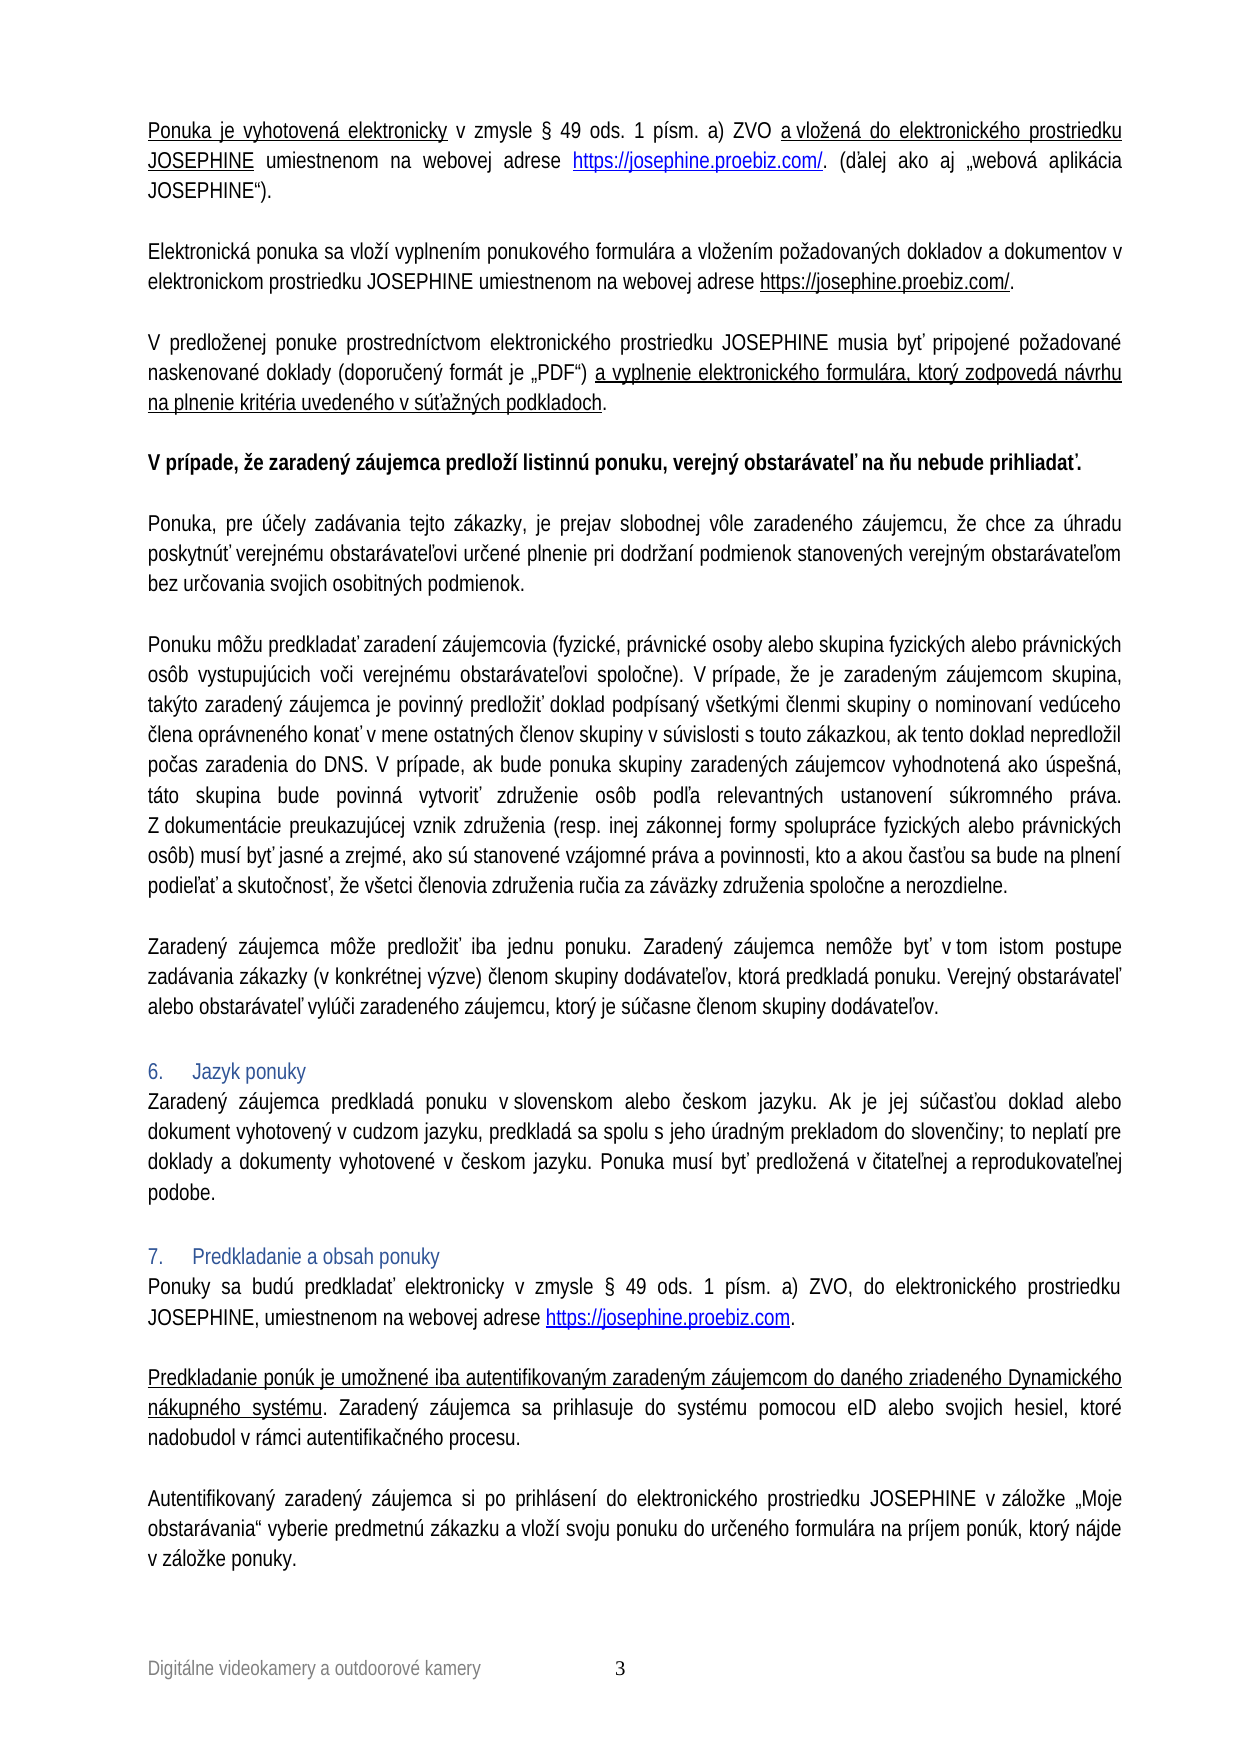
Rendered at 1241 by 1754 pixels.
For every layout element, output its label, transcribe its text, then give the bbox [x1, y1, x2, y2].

text Ponuka, pre účely zadávania tejto zákazky, je prejav slobodnej vôle zaradeného záujemcu, že chce za úhradu poskytnúť verejnému obstarávateľovi určené plnenie pri dodržaní podmienok stanovených verejným obstarávateľom bez určovania svojich osobitných podmienok. [148, 510, 1122, 597]
text Predkladanie ponúk je umožnené iba autentifikovaným zaradeným záujemcom do daného zriadeného Dynamického nákupného systému. Zaradený záujemca sa prihlasuje do systému pomocou eID alebo svojich hesiel, ktoré nadobudol v rámci autentifikačného procesu. [148, 1388, 1122, 1451]
subtitle Predkladanie a obsah ponuky [148, 1243, 1122, 1269]
text Zaradený záujemca predkladá ponuku v slovenskom alebo českom jazyku. Ak je jej súčasťou doklad alebo dokument vyhotovený v cudzom jazyku, predkladá sa spolu s jeho úradným prekladom do slovenčiny; to neplatí pre doklady a dokumenty vyhotovené v českom jazyku. Ponuka musí byť predložená v čitateľnej a reprodukovateľnej podobe. [148, 1088, 1122, 1205]
text Elektronická ponuka sa vloží vyplnením ponukového formulára a vložením požadovaných dokladov a dokumentov v elektronickom prostriedku JOSEPHINE umiestnenom na webovej adrese https://josephine.proebiz.com/. [148, 238, 1122, 294]
text Ponuka je vyhotovená elektronicky v zmysle § 49 ods. 1 písm. a) ZVO a vložená do elektronického prostriedku JOSEPHINE umiestnenom na webovej adrese https://josephine.proebiz.com/. (ďalej ako aj „webová aplikácia JOSEPHINE“). [148, 117, 1122, 204]
text Zaradený záujemca môže predložiť iba jednu ponuku. Zaradený záujemca nemôže byť v tom istom postupe zadávania zákazky (v konkrétnej výzve) členom skupiny dodávateľov, ktorá predkladá ponuku. Verejný obstarávateľ alebo obstarávateľ vylúči zaradeného záujemcu, ktorý je súčasne členom skupiny dodávateľov. [148, 933, 1122, 1019]
text V prípade, že zaradený záujemca predloží listinnú ponuku, verejný obstarávateľ na ňu nebude prihliadať. [148, 449, 1122, 476]
text Ponuku môžu predkladať zaradení záujemcovia (fyzické, právnické osoby alebo skupina fyzických alebo právnických osôb vystupujúcich voči verejnému obstarávateľovi spoločne). V prípade, že je zaradeným záujemcom skupina, takýto zaradený záujemca je povinný predložiť doklad podpísaný všetkými členmi skupiny o nominovaní vedúceho člena oprávneného konať v mene ostatných členov skupiny v súvislosti s touto zákazkou, ak tento doklad nepredložil počas zaradenia do DNS. V prípade, ak bude ponuka skupiny zaradených záujemcov vyhodnotená ako úspešná, táto skupina bude povinná vytvoriť združenie osôb podľa relevantných ustanovení súkromného práva. Z dokumentácie preukazujúcej vznik združenia (resp. inej zákonnej formy spolupráce fyzických alebo právnických osôb) musí byť jasné a zrejmé, ako sú stanovené vzájomné práva a povinnosti, kto a akou časťou sa bude na plnení podieľať a skutočnosť, že všetci členovia združenia ručia za záväzky združenia spoločne a nerozdielne. [148, 631, 1122, 899]
text Ponuky sa budú predkladať elektronicky v zmysle § 49 ods. 1 písm. a) ZVO, do elektronického prostriedku JOSEPHINE, umiestnenom na webovej adrese https://josephine.proebiz.com. [148, 1273, 1122, 1330]
text V predloženej ponuke prostredníctvom elektronického prostriedku JOSEPHINE musia byť pripojené požadované naskenované doklady (doporučený formát je „PDF“) a vyplnenie elektronického formulára, ktorý zodpovedá návrhu na plnenie kritéria uvedeného v súťažných podkladoch. [148, 328, 1122, 415]
text Autentifikovaný zaradený záujemca si po prihlásení do elektronického prostriedku JOSEPHINE v záložke „Moje obstarávania“ vyberie predmetnú zákazku a vloží svoju ponuku do určeného formulára na príjem ponúk, ktorý nájde v záložke ponuky. [148, 1485, 1122, 1572]
subtitle Jazyk ponuky [148, 1058, 1122, 1084]
text Predkladanie ponúk je umožnené iba autentifikovaným zaradeným záujemcom do daného zriadeného Dynamického nákupného systému. Zaradený záujemca sa prihlasuje do systému pomocou eID alebo svojich hesiel, ktoré nadobudol v rámci autentifikačného procesu. [148, 1364, 1122, 1387]
